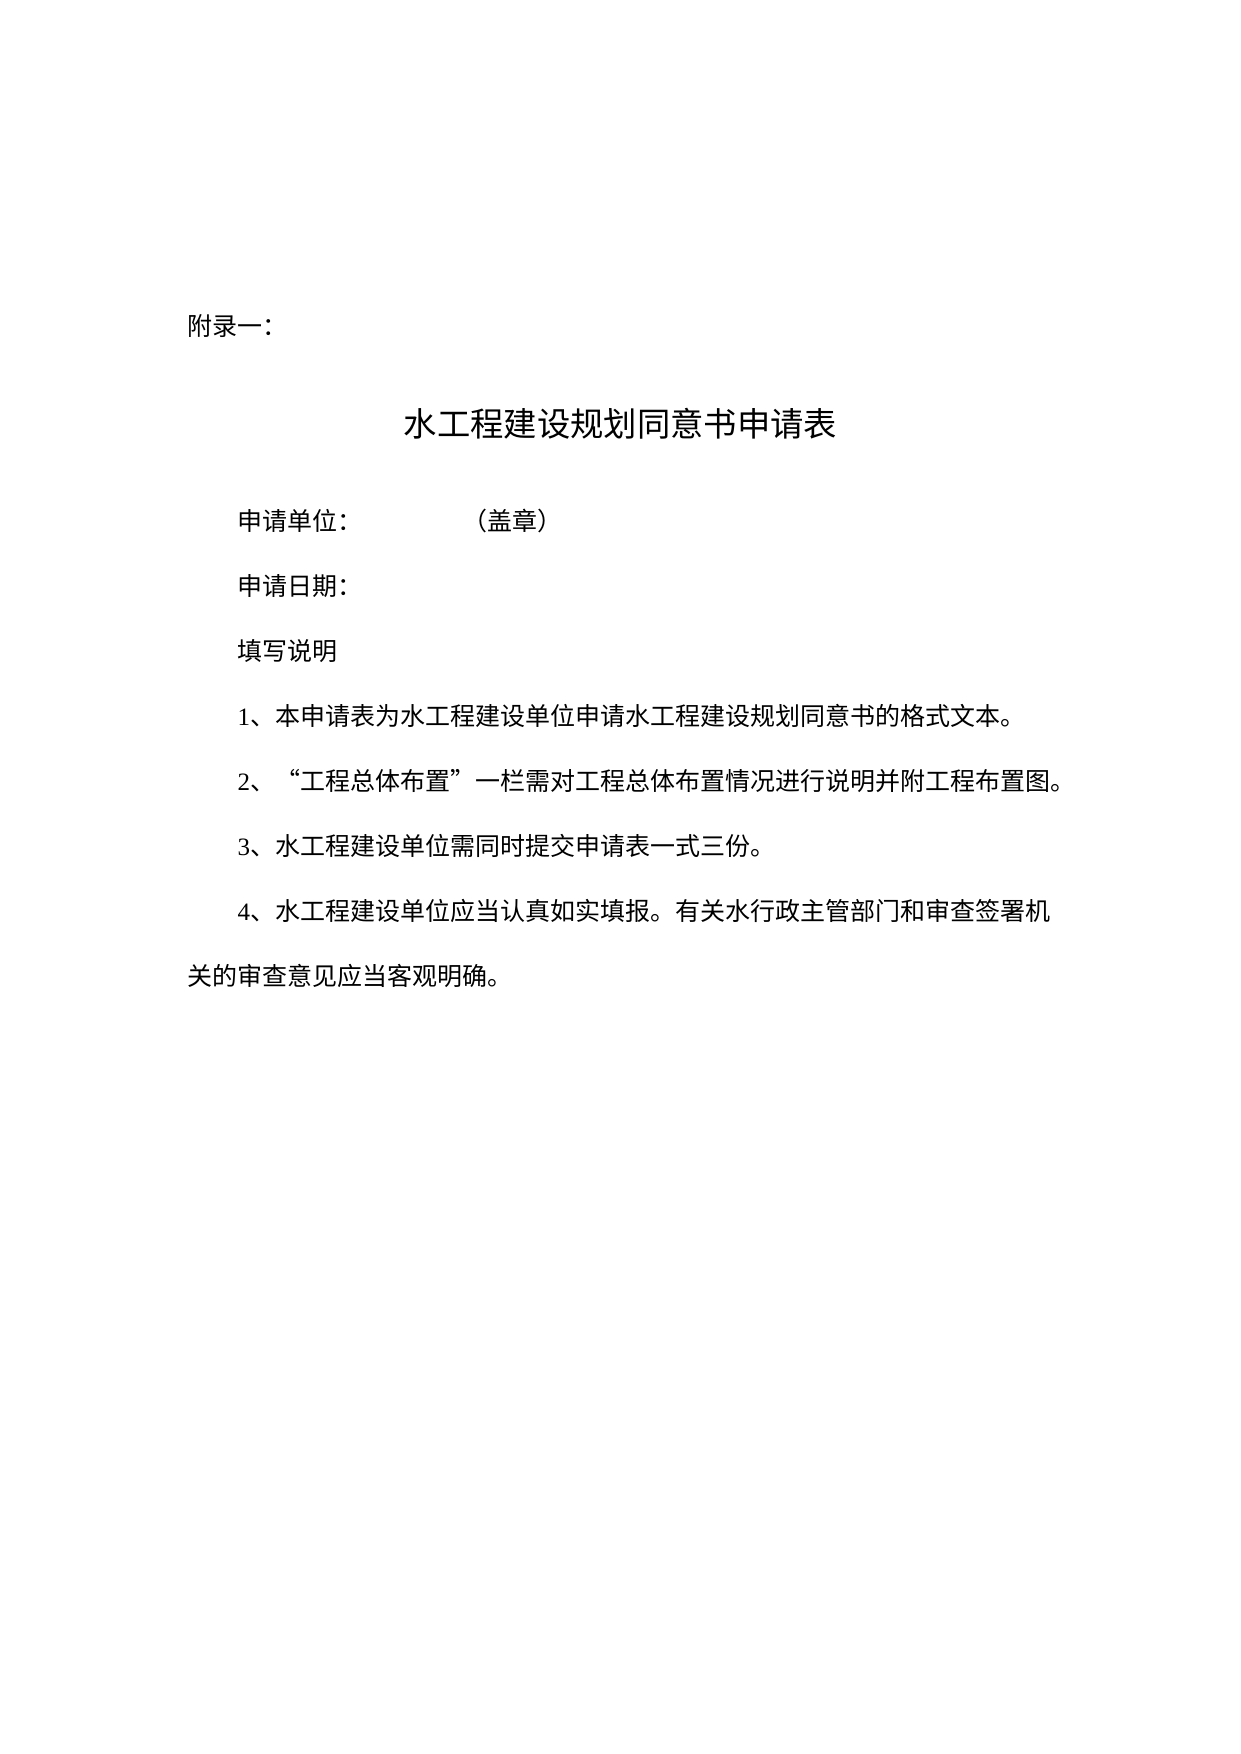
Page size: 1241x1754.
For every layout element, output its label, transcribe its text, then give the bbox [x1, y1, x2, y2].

text 填写说明 [187, 617, 1053, 682]
text 附录一： [187, 227, 1053, 357]
text 申请日期： [187, 552, 1053, 617]
text 4、水工程建设单位应当认真如实填报。有关水行政主管部门和审查签署机关的审查意见应当客观明确。 [187, 877, 1053, 1007]
text 3、水工程建设单位需同时提交申请表一式三份。 [187, 812, 1053, 877]
text 水工程建设规划同意书申请表 [187, 389, 1053, 454]
text 1、本申请表为水工程建设单位申请水工程建设规划同意书的格式文本。 [187, 682, 1053, 747]
text 2、“工程总体布置”一栏需对工程总体布置情况进行说明并附工程布置图。 [187, 747, 1053, 812]
text 申请单位： （盖章） [187, 487, 1053, 552]
